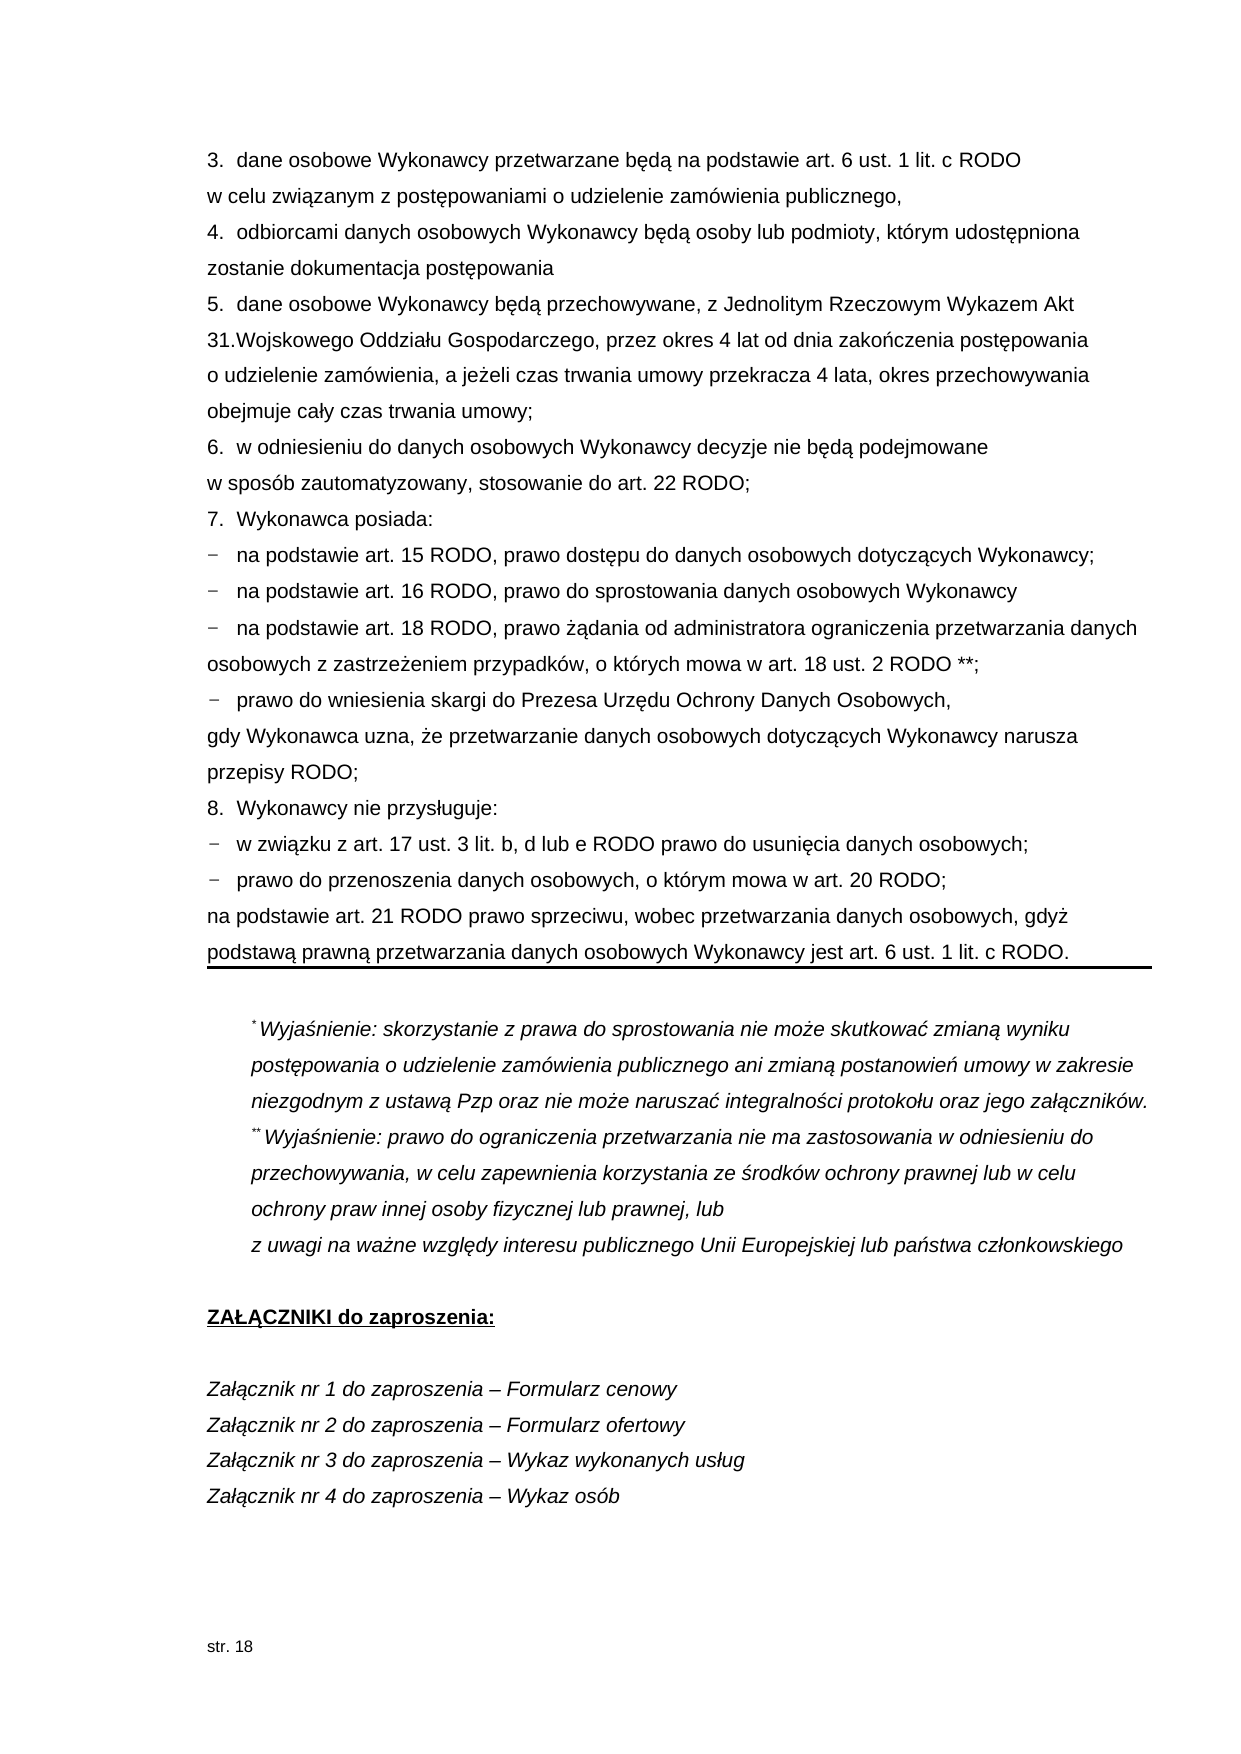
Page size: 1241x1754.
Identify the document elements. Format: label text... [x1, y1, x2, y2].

text Załącznik nr 4 do zaproszenia – Wykaz osób [207, 1484, 1152, 1508]
text Załącznik nr 3 do zaproszenia – Wykaz wykonanych usług [207, 1448, 1152, 1472]
list na podstawie art. 16 RODO, prawo do sprostowania danych osobowych Wykonawcy [207, 579, 1152, 603]
text * Wyjaśnienie: skorzystanie z prawa do sprostowania nie może skutkować zmianą wyniku postępowania o udzielenie zamówienia publicznego ani zmianą postanowień umowy w zakresie niezgodnym z ustawą Pzp oraz nie może naruszać integralności protokołu oraz jego załączników. [251, 1017, 1152, 1113]
list na podstawie art. 21 RODO prawo sprzeciwu, wobec przetwarzania danych osobowych, gdyż podstawą prawną przetwarzania danych osobowych Wykonawcy jest art. 6 ust. 1 lit. c RODO. [207, 904, 1152, 966]
text Załącznik nr 2 do zaproszenia – Formularz ofertowy [207, 1412, 1152, 1436]
list odbiorcami danych osobowych Wykonawcy będą osoby lub podmioty, którym udostępniona zostanie dokumentacja postępowania [207, 219, 1152, 279]
list dane osobowe Wykonawcy przetwarzane będą na podstawie art. 6 ust. 1 lit. c RODO w celu związanym z postępowaniami o udzielenie zamówienia publicznego, [207, 148, 1152, 208]
list prawo do przenoszenia danych osobowych, o którym mowa w art. 20 RODO; [207, 868, 1152, 892]
list prawo do wniesienia skargi do Prezesa Urzędu Ochrony Danych Osobowych, gdy Wykonawca uzna, że przetwarzanie danych osobowych dotyczących Wykonawcy narusza przepisy RODO; [207, 688, 1152, 784]
list w odniesieniu do danych osobowych Wykonawcy decyzje nie będą podejmowane w sposób zautomatyzowany, stosowanie do art. 22 RODO; [207, 435, 1152, 495]
list Wykonawca posiada: [207, 507, 1152, 531]
text Załącznik nr 1 do zaproszenia – Formularz cenowy [207, 1376, 1152, 1400]
list na podstawie art. 18 RODO, prawo żądania od administratora ograniczenia przetwarzania danych osobowych z zastrzeżeniem przypadków, o których mowa w art. 18 ust. 2 RODO **; [207, 616, 1152, 676]
list dane osobowe Wykonawcy będą przechowywane, z Jednolitym Rzeczowym Wykazem Akt 31.Wojskowego Oddziału Gospodarczego, przez okres 4 lat od dnia zakończenia postępowania o udzielenie zamówienia, a jeżeli czas trwania umowy przekracza 4 lata, okres przechowywania obejmuje cały czas trwania umowy; [207, 291, 1152, 423]
text ZAŁĄCZNIKI do zaproszenia: [207, 1304, 1152, 1328]
list na podstawie art. 15 RODO, prawo dostępu do danych osobowych dotyczących Wykonawcy; [207, 543, 1152, 567]
text ** Wyjaśnienie: prawo do ograniczenia przetwarzania nie ma zastosowania w odniesieniu do przechowywania, w celu zapewnienia korzystania ze środków ochrony prawnej lub w celu ochrony praw innej osoby fizycznej lub prawnej, lub z uwagi na ważne względy interesu publicznego Unii Europejskiej lub państwa członkowskiego [251, 1125, 1152, 1257]
list w związku z art. 17 ust. 3 lit. b, d lub e RODO prawo do usunięcia danych osobowych; [207, 832, 1152, 856]
list Wykonawcy nie przysługuje: [207, 796, 1152, 819]
